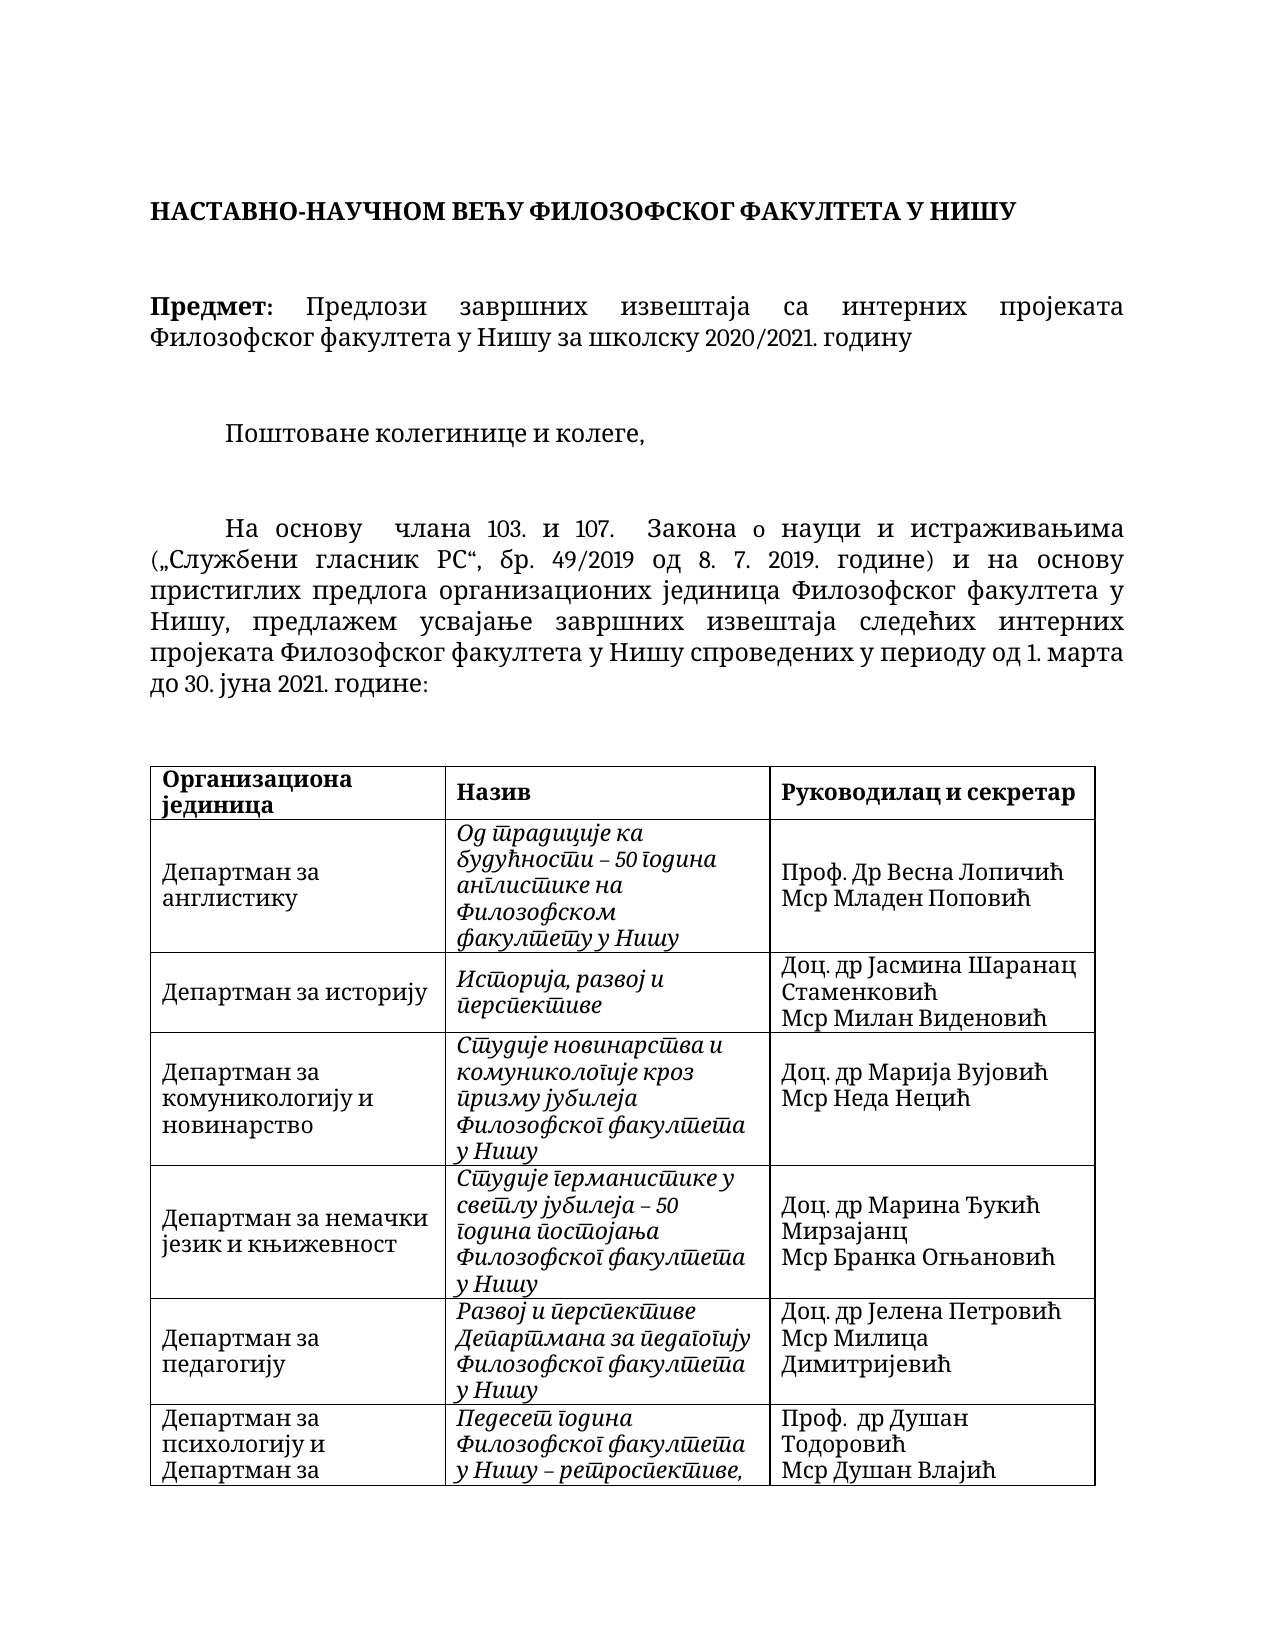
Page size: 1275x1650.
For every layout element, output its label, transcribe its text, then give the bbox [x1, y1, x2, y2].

table_header Руководилац и секретар [771, 767, 1094, 819]
text НАСТАВНО-НАУЧНОМ ВЕЋУ ФИЛОЗОФСКОГ ФАКУЛТЕТА У НИШУ [150, 198, 1125, 226]
table_cell Департман за англистику [151, 820, 445, 952]
table_cell Доц. др Марија Вујовић Мср Неда Нецић [771, 1033, 1094, 1165]
table_cell Департман за комуникологију и новинарство [151, 1033, 445, 1165]
table_header Назив [446, 767, 769, 819]
table_cell Доц. др Марина Ђукић Мирзајанц Мср Бранка Огњановић [771, 1166, 1094, 1298]
table_cell Департман за историју [151, 953, 445, 1032]
table_cell Студије германистике у светлу јубилеја – 50 година постојања Филозофског факултета у Нишу [446, 1166, 769, 1298]
text На основу члана 103. и 107. Закона o науци и истраживањима („Службени гласник РС“, бр. 49/2019 од 8. 7. 2019. године) и на основу пристиглих предлога организационих јединица Филозофског факултета у Нишу, предлажем усвајање завршних извештаја следећих интерних пројеката Филозофског факултета у Нишу спроведених у периоду од 1. марта до 30. јуна 2021. године: [150, 515, 1125, 699]
table_cell Доц. др Јасмина Шаранац Стаменковић Мср Милан Виденовић [771, 953, 1094, 1032]
table_cell Департман за педагогију [151, 1299, 445, 1404]
table_cell Проф. Др Весна Лопичић Мср Младен Поповић [771, 820, 1094, 952]
table_cell Доц. др Јелена Петровић Мср Милица Димитријевић [771, 1299, 1094, 1404]
table_header Организациона јединица [151, 767, 445, 819]
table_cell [151, 1405, 445, 1484]
table_cell Департман за немачки језик и књижевност [151, 1166, 445, 1298]
text Предмет: Предлози завршних извештаја са интерних пројеката Филозофског факултета у Нишу за школску 2020/2021. годину [150, 293, 1125, 353]
text Поштоване колегинице и колеге, [225, 419, 1125, 448]
table_cell Од традиције ка будућности – 50 година англистике на Филозофском факултету у Нишу [446, 820, 769, 952]
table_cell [771, 1405, 1094, 1484]
table_cell Студије новинарства и комуникологије кроз призму јубилеја Филозофског факултета у Нишу [446, 1033, 769, 1165]
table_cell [446, 1405, 769, 1484]
table_cell Историја, развој и перспективе [446, 953, 769, 1032]
table_cell Развој и перспективе Департмана за педагогију Филозофског факултета у Нишу [446, 1299, 769, 1404]
